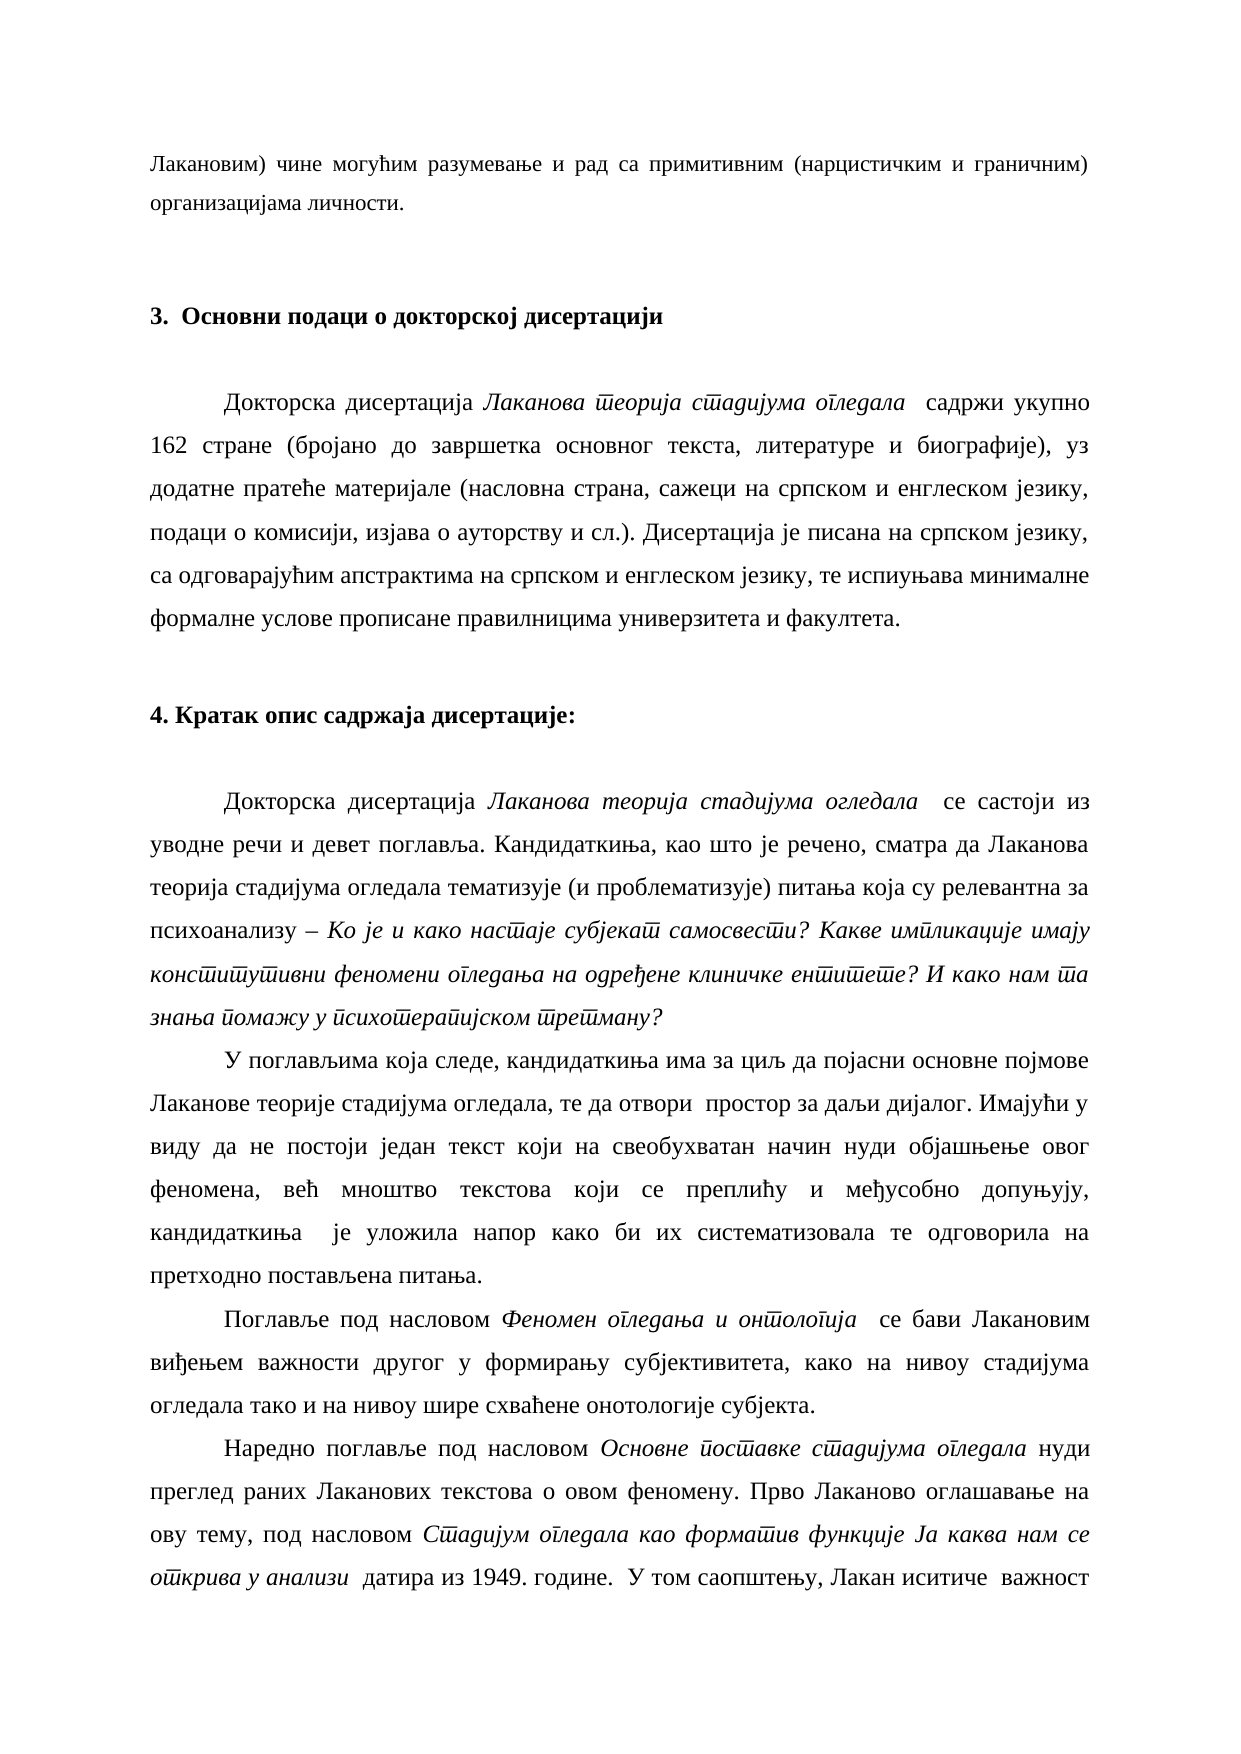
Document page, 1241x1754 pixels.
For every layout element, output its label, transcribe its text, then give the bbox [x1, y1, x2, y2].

text У поглављима која следе, кандидаткиња има за циљ да појасни основне појмове Лаканове теорије стадијума огледала, те да отвори простор за даљи дијалог. Имајући у виду да не постоји један текст који на свеобухватан начин нуди објашњење овог феномена, већ мноштво текстова који се преплићу и међусобно допуњују, кандидаткиња је уложила напор како би их систематизовала те одговорила на претходно постављена питања. [150, 1045, 1090, 1289]
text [150, 150, 1090, 216]
text Поглавље под насловом Феномен огледања и онтологија се бави Лакановим виђењем важности другог у формирању субјективитета, како на нивоу стадијума огледала тако и на нивоу шире схваћене онотологије субјекта. [150, 1304, 1090, 1419]
text Докторска дисертација Лаканова теорија стадијума огледала садржи укупно 162 стране (бројано до завршетка основног текста, литературе и биографије), уз додатне пратеће материјале (насловна страна, сажеци на српском и енглеском језику, подаци о комисији, изјава о ауторству и сл.). Дисертација је писана на српском језику, са одговарајућим апстрактима на српском и енглеском језику, те испиуњава минималне формалне услове прописане правилницима универзитета и факултета. [150, 387, 1090, 632]
text 3. Основни подаци о докторској дисертацији [150, 301, 1090, 330]
text Докторска дисертација Лаканова теорија стадијума огледала се састоји из уводне речи и девет поглавља. Кандидаткиња, као што је речено, сматра да Лаканова теорија стадијума огледала тематизује (и проблематизује) питања која су релевантна за психоанализу – Ко је и како настаје субјекат самосвести? Какве импликације имају конститутивни феномени огледања на одређене клиничке ентитете? И како нам та знања помажу у психотерапијском третману? [150, 786, 1090, 1031]
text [150, 1433, 1090, 1591]
text 4. Кратак опис садржаја дисертације: [150, 700, 1090, 729]
